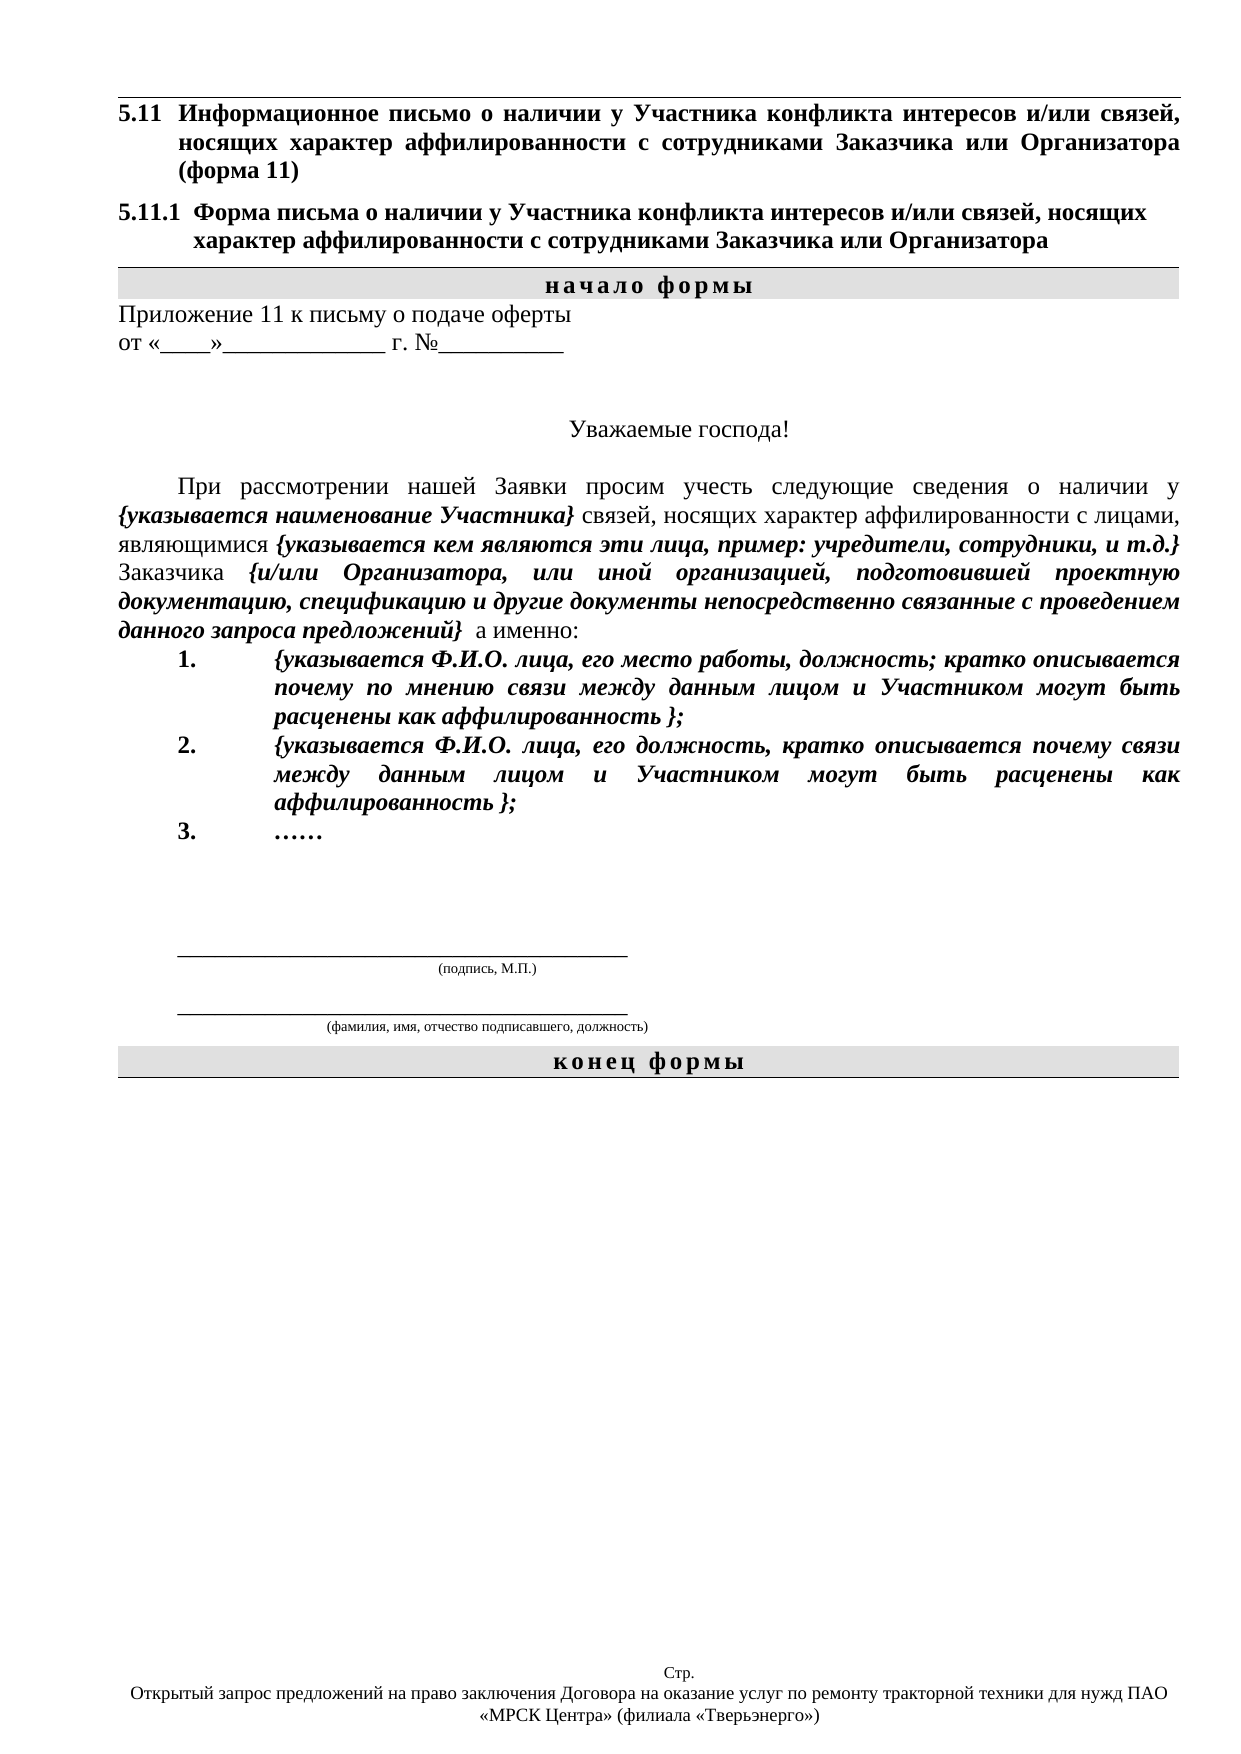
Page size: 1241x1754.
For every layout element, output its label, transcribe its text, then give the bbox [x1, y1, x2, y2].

text При рассмотрении нашей Заявки просим учесть следующие сведения о наличии у {указывается наименование Участника} связей, носящих характер аффилированности с лицами, являющимися {указывается кем являются эти лица, пример: учредители, сотрудники, и т.д.} Заказчика {и/или Организатора, или иной организацией, подготовившей проектную документацию, спецификацию и другие документы непосредственно связанные с проведением данного запроса предложений} а именно: [118, 471, 1181, 644]
text Уважаемые господа! [118, 414, 1181, 442]
text конец формы [118, 1046, 1179, 1077]
text начало формы [118, 268, 1179, 299]
text (подпись, М.П.) [118, 960, 797, 989]
text ____________________________________ [118, 931, 1181, 960]
list {указывается Ф.И.О. лица, его должность, кратко описывается почему связи между данным лицом и Участником могут быть расценены как аффилированность }; [177, 730, 1181, 816]
text Приложение 11 к письму о подаче оферты от «____»_____________ г. №__________ [118, 299, 1181, 356]
list {указывается Ф.И.О. лица, его место работы, должность; кратко описывается почему по мнению связи между данным лицом и Участником могут быть расценены как аффилированность }; [177, 644, 1181, 730]
text ____________________________________ [118, 989, 1181, 1017]
list …… [177, 816, 1181, 845]
text (фамилия, имя, отчество подписавшего, должность) [118, 1017, 797, 1046]
subtitle Форма письма о наличии у Участника конфликта интересов и/или связей, носящих характер аффилированности с сотрудниками Заказчика или Организатора [118, 197, 1181, 254]
subtitle Информационное письмо о наличии у Участника конфликта интересов и/или связей, носящих характер аффилированности с сотрудниками Заказчика или Организатора (форма 11) [118, 98, 1181, 184]
